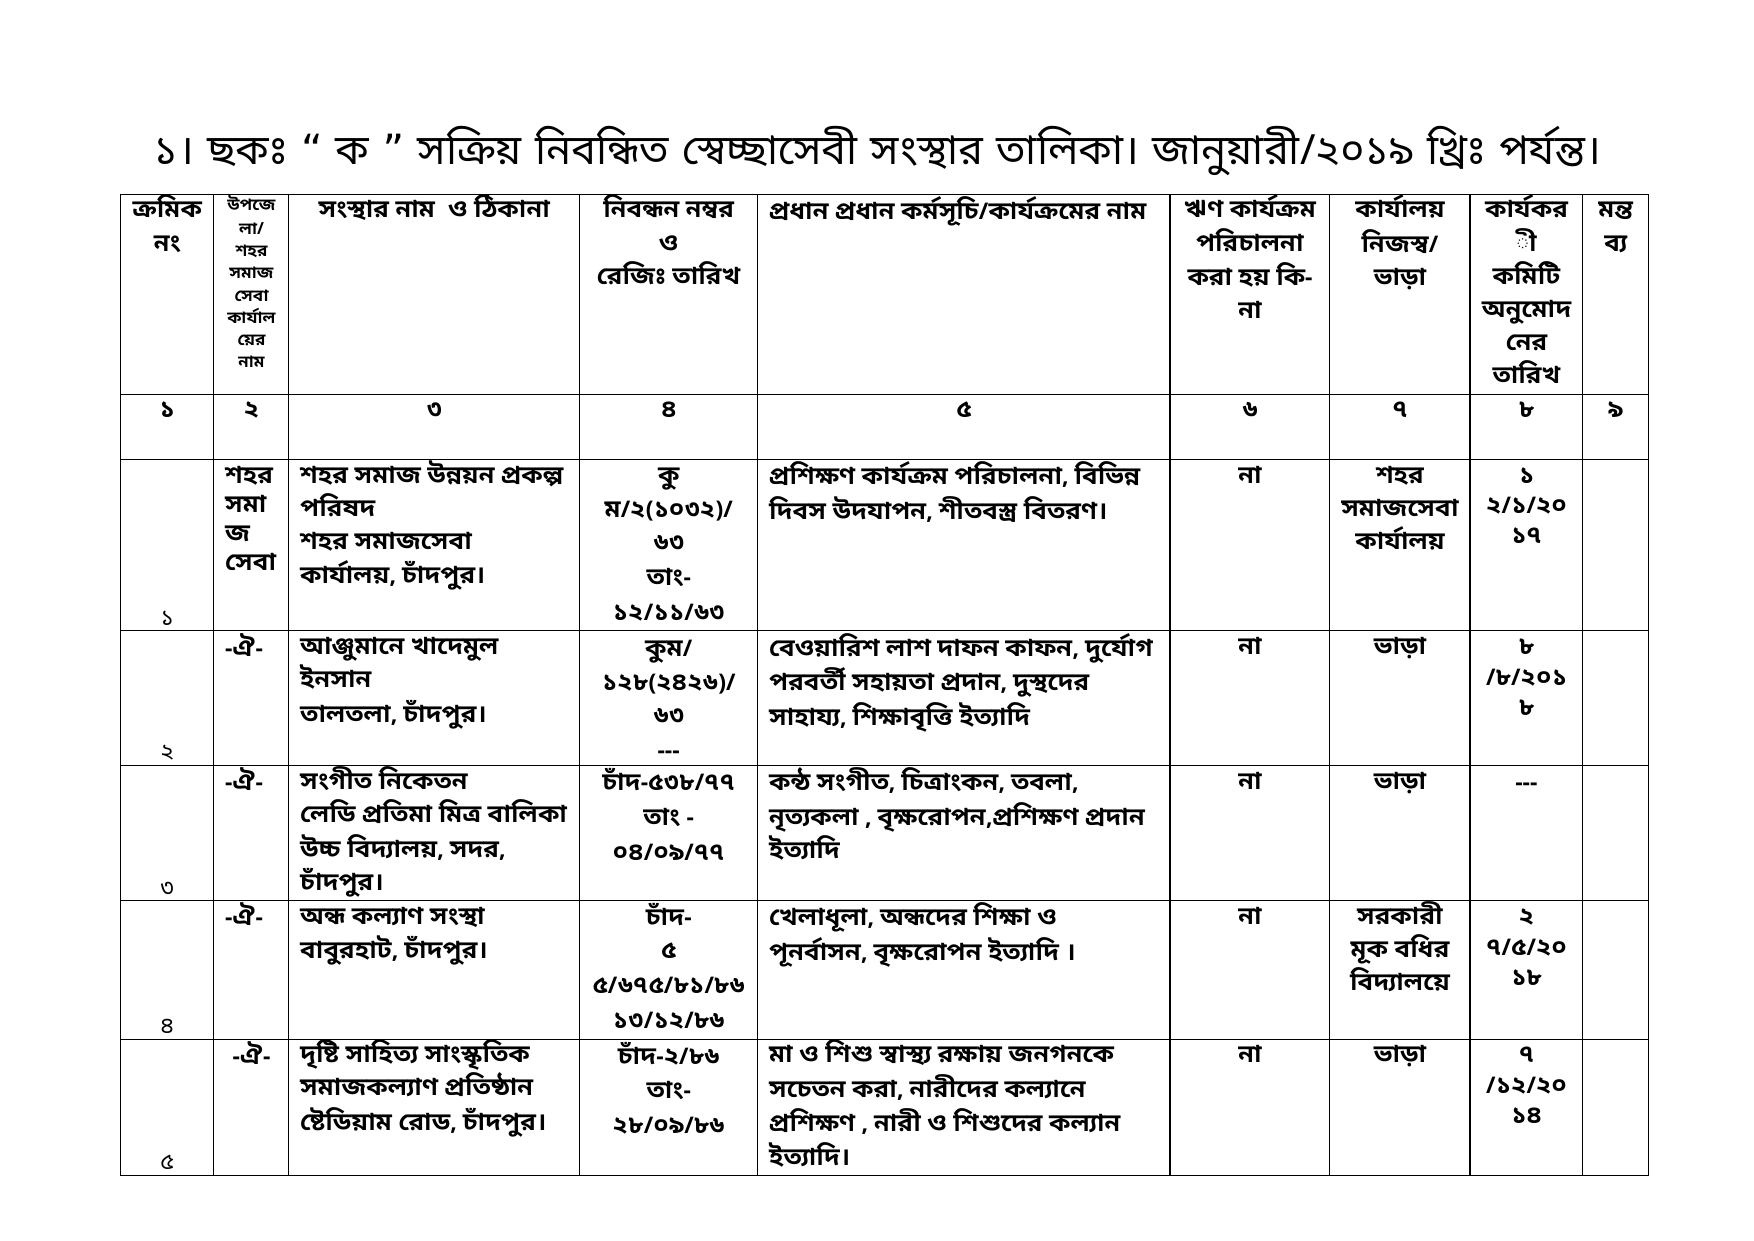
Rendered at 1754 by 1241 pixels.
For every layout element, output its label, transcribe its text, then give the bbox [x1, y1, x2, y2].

table_header নিবন্ধন নম্বর ও রেজিঃ তারিখ [580, 195, 757, 394]
table_cell না [1171, 766, 1329, 900]
table_cell -ঐ- [214, 631, 288, 765]
table_cell অন্ধ কল্যাণ সংস্থা বাবুরহাট, চাঁদপুর। [289, 901, 579, 1038]
table_cell [1583, 766, 1648, 900]
table_header ক্রমিক নং [121, 195, 213, 394]
table_cell ১২/১/২০১৭ [1471, 460, 1582, 630]
table_cell কুম/১২৮(২৪২৬)/৬৩ --- [580, 631, 757, 765]
table_header কার্যালয় নিজস্ব/ ভাড়া [1330, 195, 1469, 394]
table_cell ৪ [121, 901, 213, 1038]
table_cell শহর সমাজসেবা কার্যালয় [1330, 460, 1469, 630]
table_cell ৭ [1330, 395, 1469, 459]
table_cell ২ [121, 631, 213, 765]
table_cell ভাড়া [1330, 631, 1469, 765]
table_cell ৩ [121, 766, 213, 900]
table_cell [1583, 631, 1648, 765]
table_cell ৫ [758, 395, 1169, 459]
table_header ঋণ কার্যক্রম পরিচালনা করা হয় কি-না [1171, 195, 1329, 394]
table_cell ৩ [289, 395, 579, 459]
table_cell চাঁদ-৫৫/৬৭৫/৮১/৮৬ ১৩/১২/৮৬ [580, 901, 757, 1038]
table_cell -ঐ- [214, 1040, 288, 1175]
table_cell না [1171, 901, 1329, 1038]
text ১। ছকঃ “ ক ” সক্রিয় নিবন্ধিত স্বেচ্ছাসেবী সংস্থার তালিকা। জানুয়ারী/২০১৯ খ্রিঃ পর্যন্ত। [120, 120, 1634, 177]
table_cell ২ [214, 395, 288, 459]
table_cell চাঁদ-২/৮৬ তাং- ২৮/০৯/৮৬ [580, 1040, 757, 1175]
table_cell শহর সমাজ উন্নয়ন প্রকল্প পরিষদ শহর সমাজসেবা কার্যালয়, চাঁদপুর। [289, 460, 579, 630]
table_cell খেলাধূলা, অন্ধদের শিক্ষা ও পূনর্বাসন, বৃক্ষরোপন ইত্যাদি । [758, 901, 1169, 1038]
table_cell ১ [121, 460, 213, 630]
table_cell --- [1471, 766, 1582, 900]
table_header সংস্থার নাম ও ঠিকানা [289, 195, 579, 394]
table_cell প্রশিক্ষণ কার্যক্রম পরিচালনা, বিভিন্ন দিবস উদযাপন, শীতবস্ত্র বিতরণ। [758, 460, 1169, 630]
table_cell বেওয়ারিশ লাশ দাফন কাফন, দুর্যোগ পরবর্তী সহায়তা প্রদান, দুস্থদের সাহায্য, শিক্ষাবৃত্তি ইত্যাদি [758, 631, 1169, 765]
table_cell কন্ঠ সংগীত, চিত্রাংকন, তবলা, নৃত্যকলা , বৃক্ষরোপন,প্রশিক্ষণ প্রদান ইত্যাদি [758, 766, 1169, 900]
table_cell মা ও শিশু স্বাস্থ্য রক্ষায় জনগনকে সচেতন করা, নারীদের কল্যানে প্রশিক্ষণ , নারী ও শিশুদের কল্যান ইত্যাদি। [758, 1040, 1169, 1175]
table_cell [1583, 460, 1648, 630]
table_cell ১ [121, 395, 213, 459]
table_cell না [1171, 1040, 1329, 1175]
table_cell চাঁদ-৫৩৮/৭৭ তাং -০৪/০৯/৭৭ [580, 766, 757, 900]
table_cell সরকারী মূক বধির বিদ্যালয়ে [1330, 901, 1469, 1038]
table_cell সংগীত নিকেতন লেডি প্রতিমা মিত্র বালিকা উচ্চ বিদ্যালয়, সদর, চাঁদপুর। [289, 766, 579, 900]
table_header মন্তব্য [1583, 195, 1648, 394]
table_cell ৫ [121, 1040, 213, 1175]
table_cell [1583, 1040, 1648, 1175]
table_cell -ঐ- [214, 766, 288, 900]
table_cell ভাড়া [1330, 766, 1469, 900]
table_cell শহর সমাজসেবা [214, 460, 288, 630]
table_cell [1583, 901, 1648, 1038]
table_cell ৮/৮/২০১৮ [1471, 631, 1582, 765]
table_cell ৬ [1171, 395, 1329, 459]
table_cell ভাড়া [1330, 1040, 1469, 1175]
table_cell দৃষ্টি সাহিত্য সাংস্কৃতিক সমাজকল্যাণ প্রতিষ্ঠান ষ্টেডিয়াম রোড, চাঁদপুর। [289, 1040, 579, 1175]
table_cell আঞ্জুমানে খাদেমুল ইনসান তালতলা, চাঁদপুর। [289, 631, 579, 765]
table_cell ৮ [1471, 395, 1582, 459]
table_cell ৭/১২/২০১৪ [1471, 1040, 1582, 1175]
table_header উপজেলা/শহর সমাজসেবা কার্যালয়ের নাম [214, 195, 288, 394]
table_cell ২৭/৫/২০১৮ [1471, 901, 1582, 1038]
table_cell না [1171, 460, 1329, 630]
table_cell ৯ [1583, 395, 1648, 459]
table_header প্রধান প্রধান কর্মসূচি/কার্যক্রমের নাম [758, 195, 1169, 394]
table_cell ৪ [580, 395, 757, 459]
table_cell কুম/২(১০৩২)/৬৩ তাং-১২/১১/৬৩ [580, 460, 757, 630]
table_cell না [1171, 631, 1329, 765]
table_header কার্যকরী কমিটি অনুমোদনের তারিখ [1471, 195, 1582, 394]
table_cell -ঐ- [214, 901, 288, 1038]
